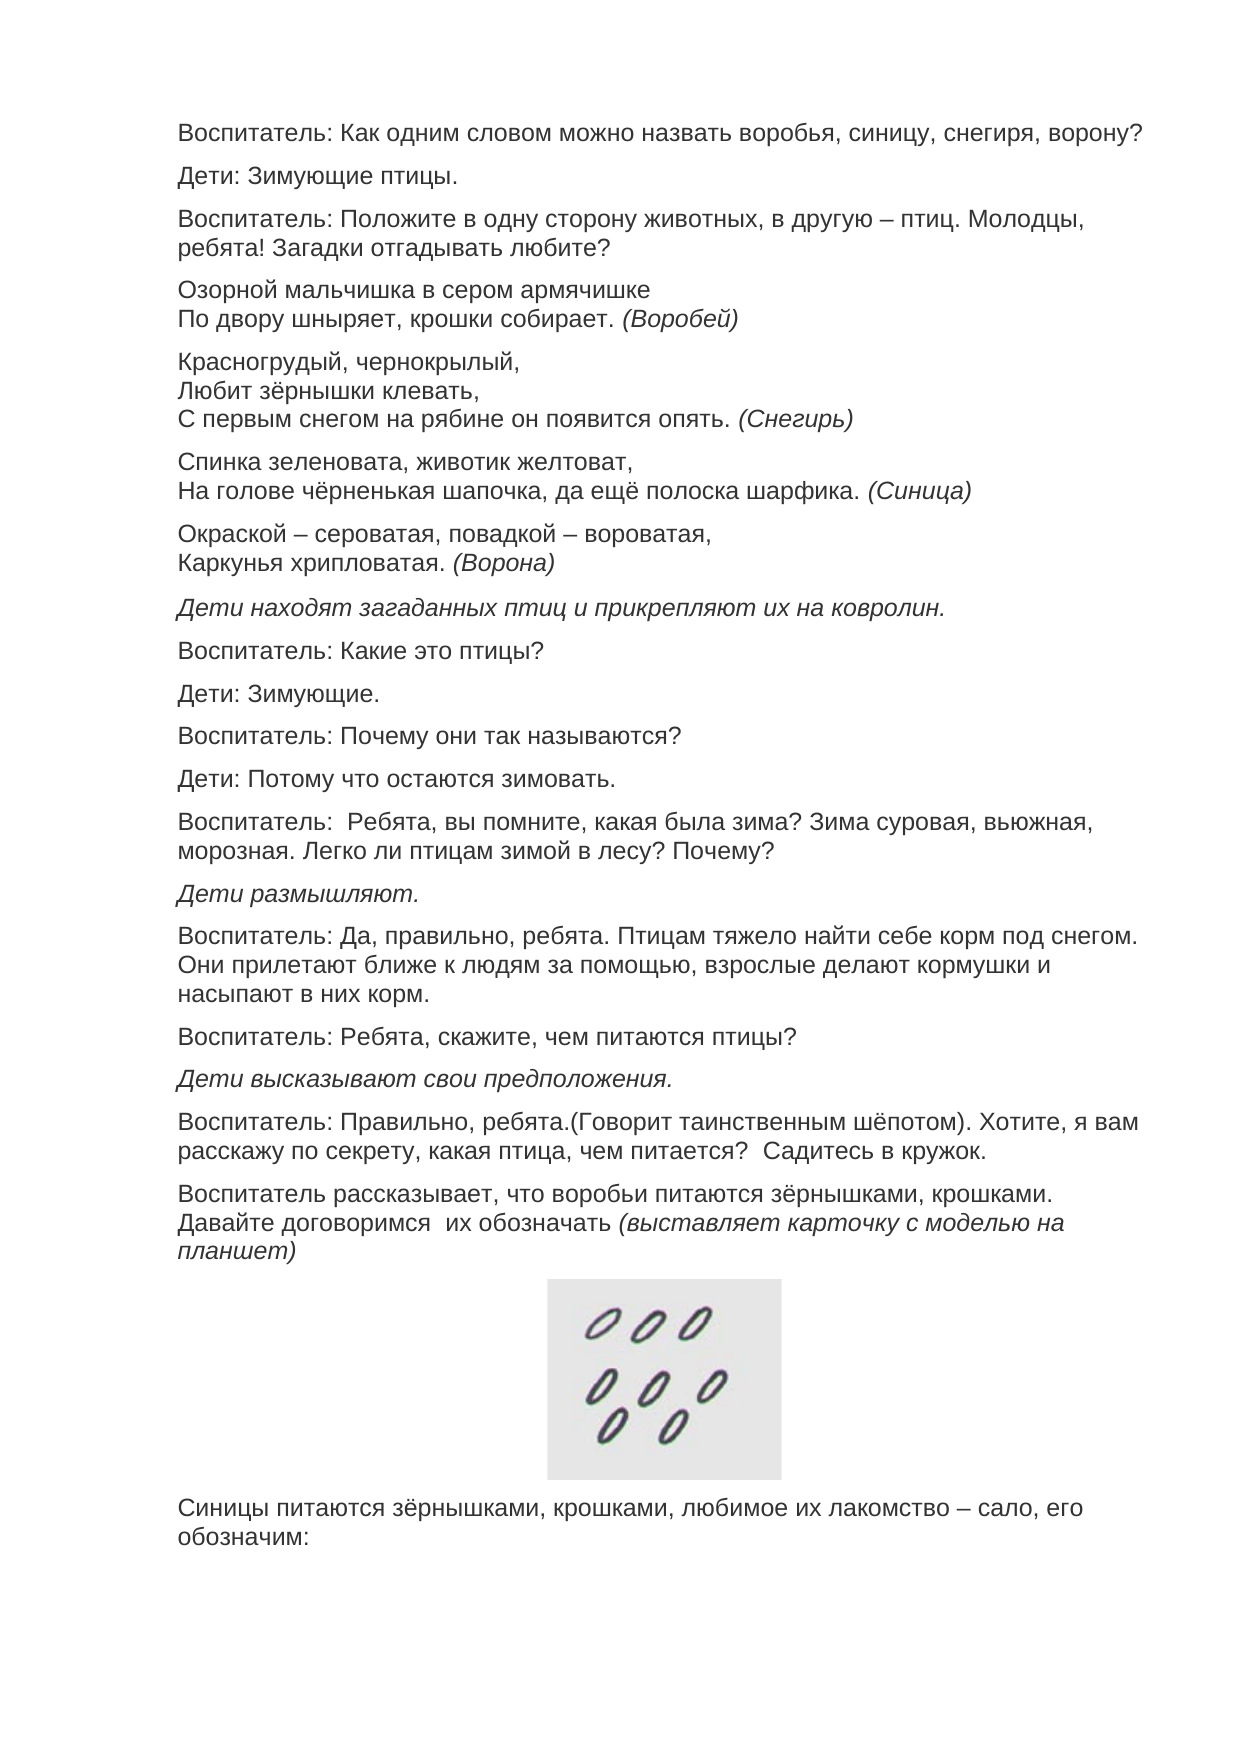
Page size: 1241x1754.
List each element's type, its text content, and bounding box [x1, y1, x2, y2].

text Воспитатель: Какие это птицы? [177, 636, 1152, 664]
text Спинка зеленовата, животик желтоват, На голове чёрненькая шапочка, да ещё полоска шарфика. (Синица) [177, 447, 1152, 505]
text Воспитатель: Да, правильно, ребята. Птицам тяжело найти себе корм под снегом. Они прилетают ближе к людям за помощью, взрослые делают кормушки и насыпают в них корм. [177, 921, 1152, 1008]
text Дети: Зимующие птицы. [177, 161, 1152, 190]
text Окраской – сероватая, повадкой – вороватая, Каркунья хрипловатая. (Ворона) [177, 519, 1152, 576]
text Воспитатель: Почему они так называются? [177, 721, 1152, 750]
text Дети высказывают свои предположения. [177, 1064, 1152, 1093]
text Синицы питаются зёрнышками, крошками, любимое их лакомство – сало, его обозначим: [177, 1493, 1152, 1551]
text Воспитатель: Как одним словом можно назвать воробья, синицу, снегиря, ворону? [177, 118, 1152, 147]
text Дети размышляют. [177, 878, 1152, 907]
text Воспитатель: Положите в одну сторону животных, в другую – птиц. Молодцы, ребята! Загадки отгадывать любите? [177, 204, 1152, 261]
text Дети находят загаданных птиц и прикрепляют их на ковролин. [177, 593, 1152, 622]
text Дети: Потому что остаются зимовать. [177, 764, 1152, 793]
text Красногрудый, чернокрылый, Любит зёрнышки клевать, С первым снегом на рябине он появится опять. (Снегирь) [177, 347, 1152, 433]
text Воспитатель: Ребята, вы помните, какая была зима? Зима суровая, вьюжная, морозная. Легко ли птицам зимой в лесу? Почему? [177, 807, 1152, 864]
text Воспитатель: Правильно, ребята.(Говорит таинственным шёпотом). Хотите, я вам расскажу по секрету, какая птица, чем питается? Садитесь в кружок. [177, 1107, 1152, 1165]
text Воспитатель рассказывает, что воробьи питаются зёрнышками, крошками. Давайте договоримся их обозначать (выставляет карточку с моделью на планшет) [177, 1179, 1152, 1265]
text Дети: Зимующие. [177, 678, 1152, 707]
text Воспитатель: Ребята, скажите, чем питаются птицы? [177, 1022, 1152, 1050]
text Озорной мальчишка в сером армячишке По двору шныряет, крошки собирает. (Воробей) [177, 275, 1152, 333]
picture [547, 1279, 782, 1480]
